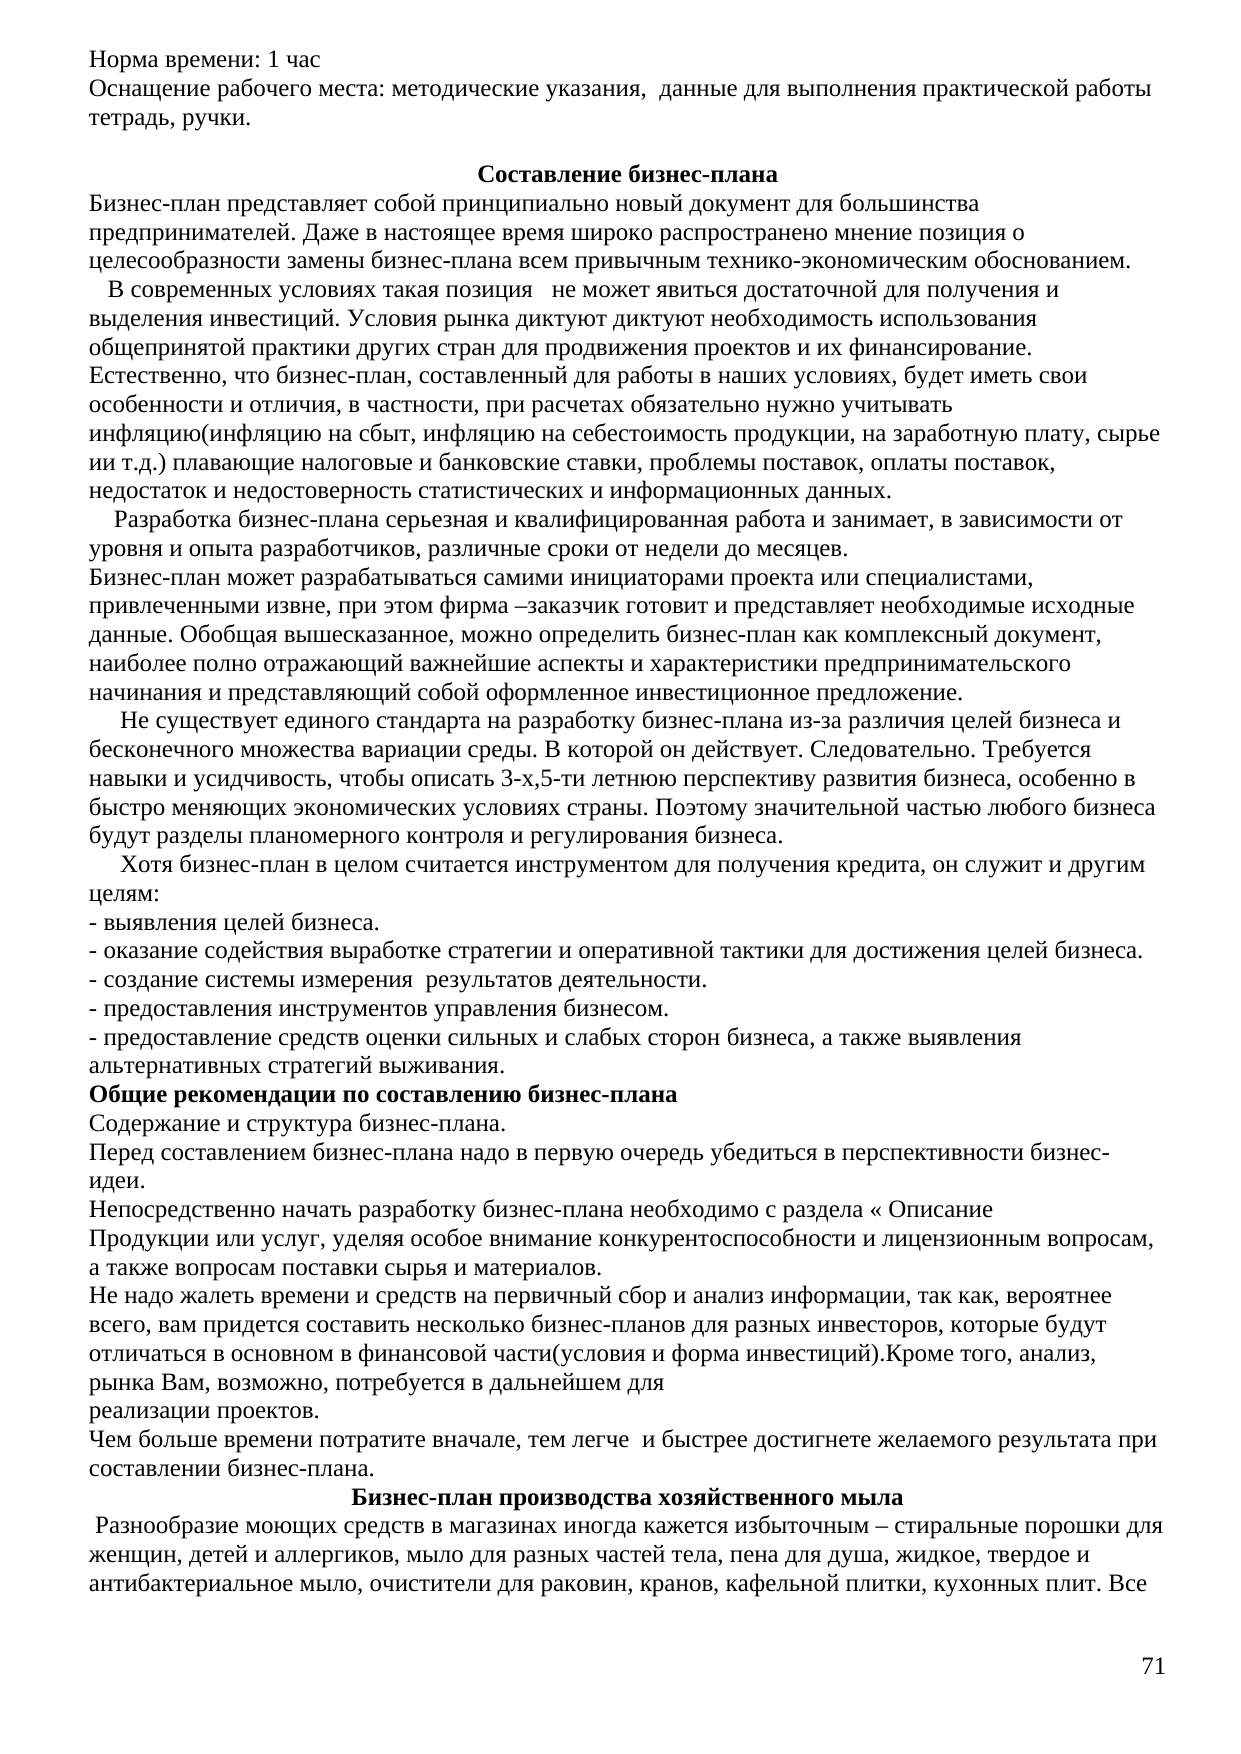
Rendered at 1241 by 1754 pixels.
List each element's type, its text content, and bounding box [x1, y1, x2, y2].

text Бизнес-план может разрабатываться самими инициаторами проекта или специалистами, привлеченными извне, при этом фирма –заказчик готовит и представляет необходимые исходные данные. Обобщая вышесказанное, можно определить бизнес-план как комплексный документ, наиболее полно отражающий важнейшие аспекты и характеристики предпринимательского начинания и представляющий собой оформленное инвестиционное предложение. [89, 562, 1166, 706]
text реализации проектов. [89, 1396, 1166, 1424]
text Продукции или услуг, уделяя особое внимание конкурентоспособности и лицензионным вопросам, а также вопросам поставки сырья и материалов. [89, 1223, 1166, 1281]
text - предоставления инструментов управления бизнесом. [89, 993, 1166, 1022]
text Разработка бизнес-плана серьезная и квалифицированная работа и занимает, в зависимости от уровня и опыта разработчиков, различные сроки от недели до месяцев. [89, 504, 1166, 562]
text Составление бизнес-плана [89, 159, 1166, 188]
text - создание системы измерения результатов деятельности. [89, 964, 1166, 993]
text Оснащение рабочего места: методические указания, данные для выполнения практической работы тетрадь, ручки. [89, 73, 1166, 131]
text Бизнес-план производства хозяйственного мыла [89, 1482, 1166, 1511]
text Перед составлением бизнес-плана надо в первую очередь убедиться в перспективности бизнес-идеи. [89, 1137, 1166, 1194]
text Норма времени: 1 час [89, 44, 1166, 73]
text В современных условиях такая позиция не может явиться достаточной для получения и выделения инвестиций. Условия рынка диктуют диктуют необходимость использования общепринятой практики других стран для продвижения проектов и их финансирование. [89, 274, 1166, 361]
text Бизнес-план представляет собой принципиально новый документ для большинства предпринимателей. Даже в настоящее время широко распространено мнение позиция о целесообразности замены бизнес-плана всем привычным технико-экономическим обоснованием. [89, 188, 1166, 274]
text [89, 1511, 1166, 1597]
text Не надо жалеть времени и средств на первичный сбор и анализ информации, так как, вероятнее всего, вам придется составить несколько бизнес-планов для разных инвесторов, которые будут отличаться в основном в финансовой части(условия и форма инвестиций).Кроме того, анализ, рынка Вам, возможно, потребуется в дальнейшем для [89, 1281, 1166, 1396]
text - предоставление средств оценки сильных и слабых сторон бизнеса, а также выявления альтернативных стратегий выживания. [89, 1022, 1166, 1079]
text Не существует единого стандарта на разработку бизнес-плана из-за различия целей бизнеса и бесконечного множества вариации среды. В которой он действует. Следовательно. Требуется навыки и усидчивость, чтобы описать 3-х,5-ти летнюю перспективу развития бизнеса, особенно в быстро меняющих экономических условиях страны. Поэтому значительной частью любого бизнеса будут разделы планомерного контроля и регулирования бизнеса. [89, 706, 1166, 849]
text - оказание содействия выработке стратегии и оперативной тактики для достижения целей бизнеса. [89, 936, 1166, 964]
text Непосредственно начать разработку бизнес-плана необходимо с раздела « Описание [89, 1194, 1166, 1223]
text Естественно, что бизнес-план, составленный для работы в наших условиях, будет иметь свои особенности и отличия, в частности, при расчетах обязательно нужно учитывать инфляцию(инфляцию на сбыт, инфляцию на себестоимость продукции, на заработную плату, сырье ии т.д.) плавающие налоговые и банковские ставки, проблемы поставок, оплаты поставок, недостаток и недостоверность статистических и информационных данных. [89, 361, 1166, 504]
text - выявления целей бизнеса. [89, 907, 1166, 936]
text Общие рекомендации по составлению бизнес-плана [89, 1079, 1166, 1108]
text Содержание и структура бизнес-плана. [89, 1108, 1166, 1137]
text Хотя бизнес-план в целом считается инструментом для получения кредита, он служит и другим целям: [89, 849, 1166, 907]
text Чем больше времени потратите вначале, тем легче и быстрее достигнете желаемого результата при составлении бизнес-плана. [89, 1424, 1166, 1482]
